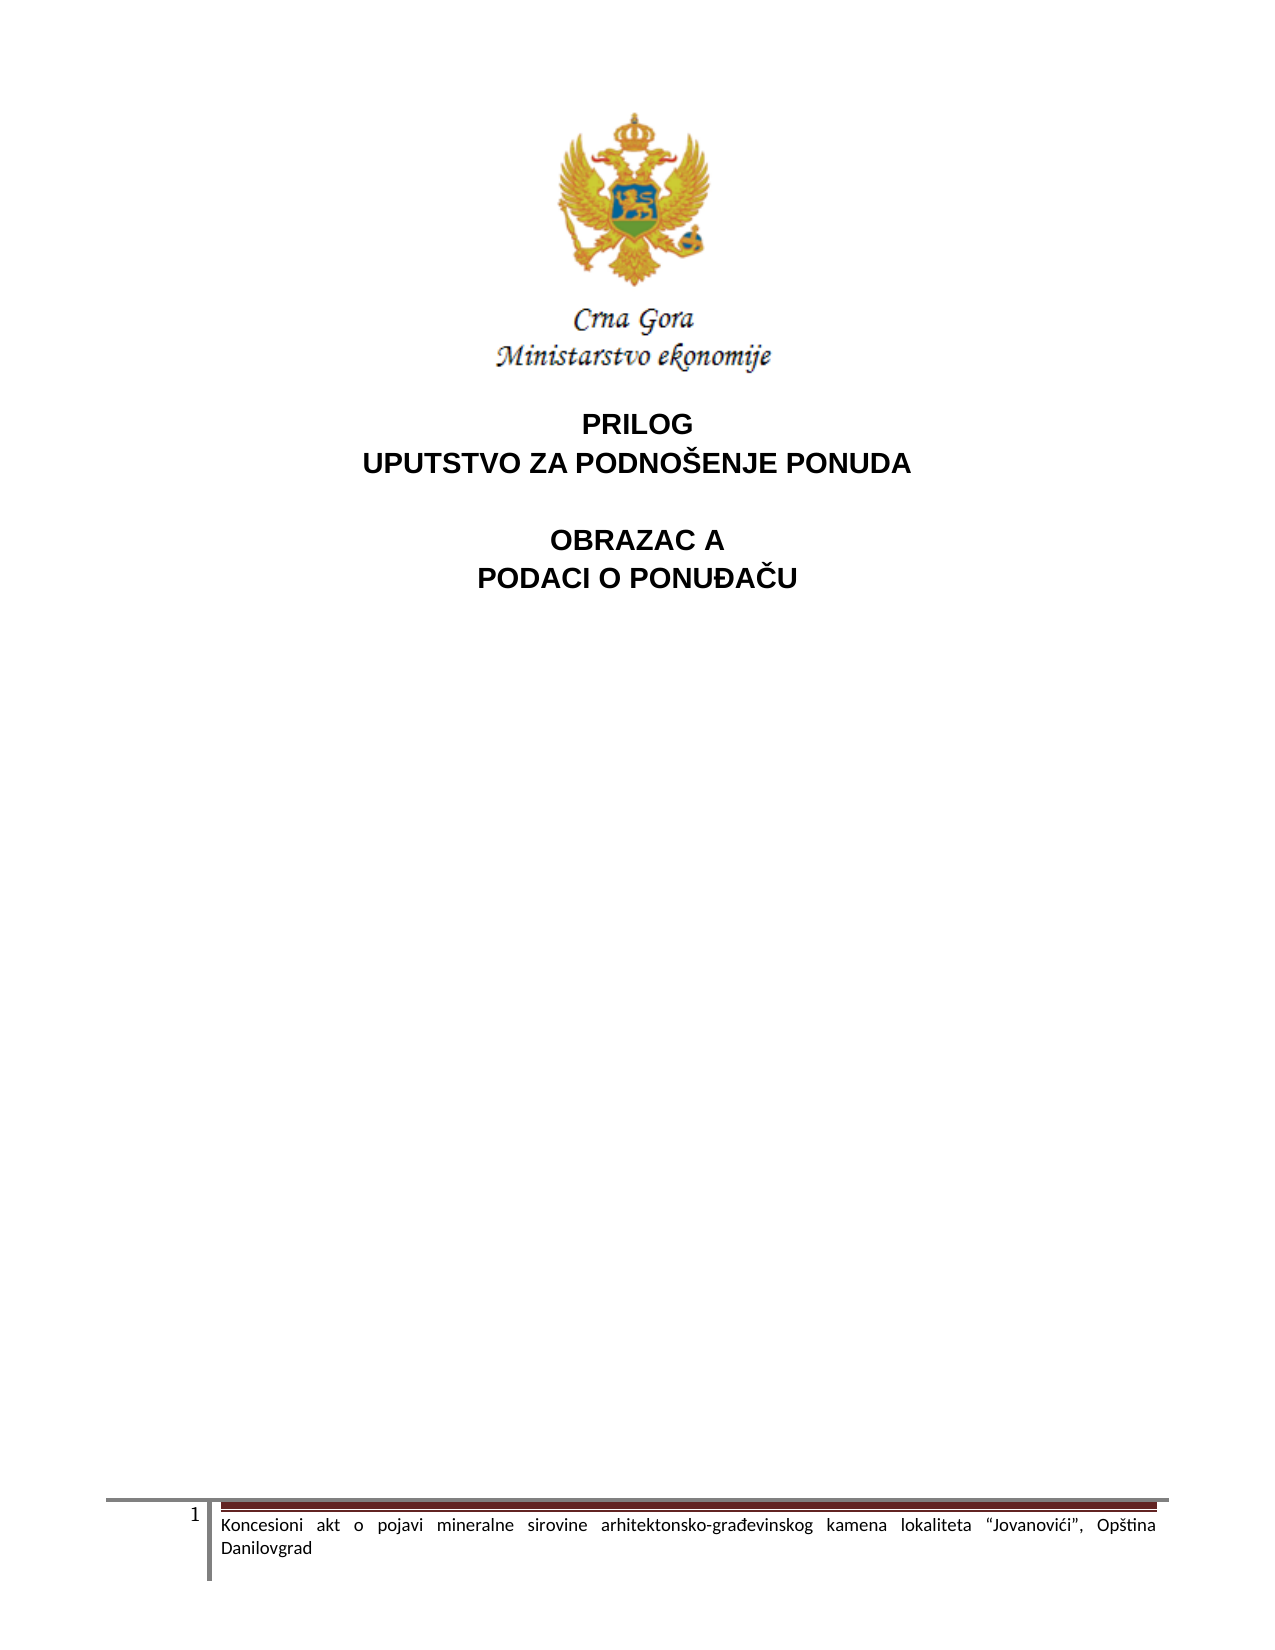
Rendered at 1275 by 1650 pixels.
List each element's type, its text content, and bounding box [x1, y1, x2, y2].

text OBRAZAC A [106, 523, 1169, 556]
text PRILOG [106, 407, 1169, 441]
text podaci o poNUĐAČU [106, 561, 1169, 595]
text UPUTSTVO ZA PODNOŠENJE PONUDA [106, 446, 1169, 479]
picture [440, 88, 835, 381]
